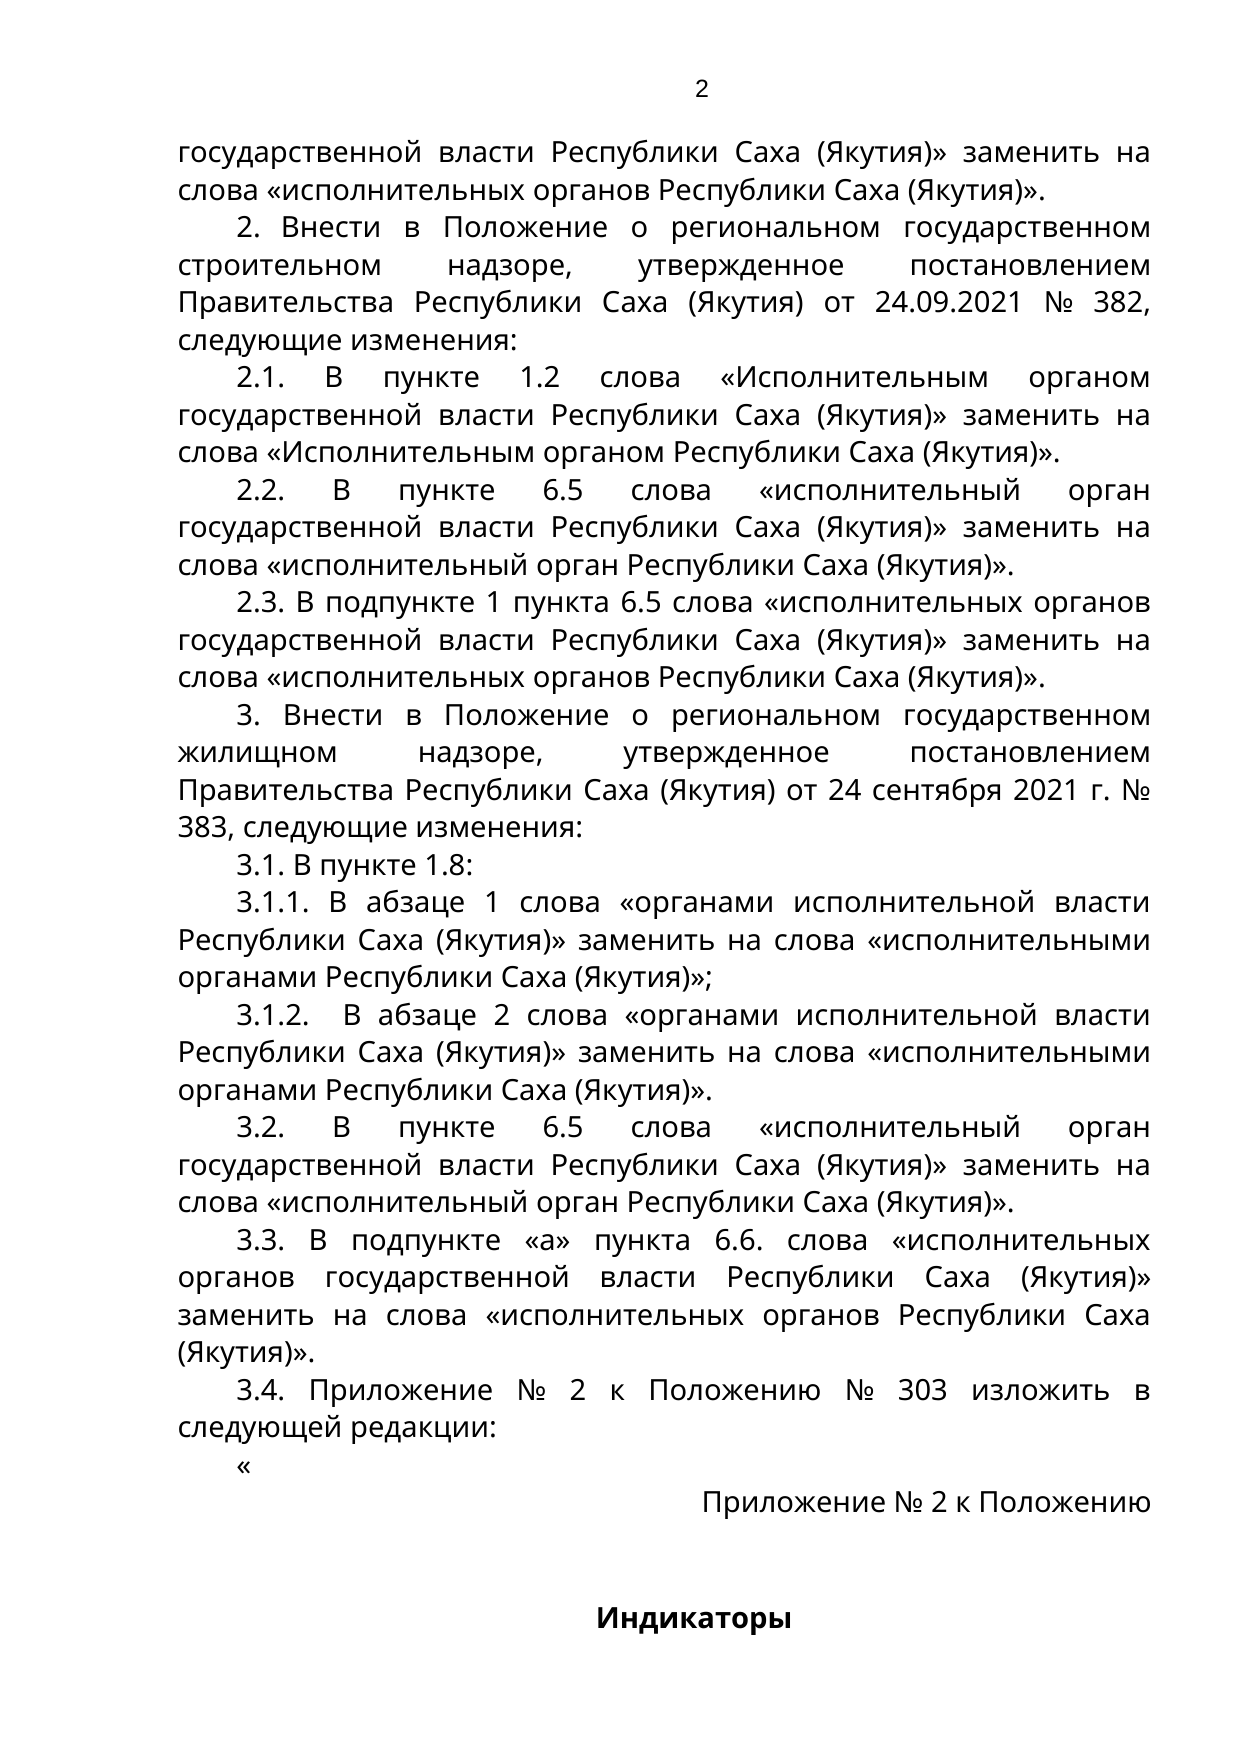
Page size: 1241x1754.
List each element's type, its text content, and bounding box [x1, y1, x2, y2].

list 3.2. В пункте 6.5 слова «исполнительный орган государственной власти Республики Саха (Якутия)» заменить на слова «исполнительный орган Республики Саха (Якутия)». [177, 1108, 1152, 1220]
list 3.1.2. В абзаце 2 слова «органами исполнительной власти Республики Саха (Якутия)» заменить на слова «исполнительными органами Республики Саха (Якутия)». [177, 995, 1152, 1108]
list Приложение № 2 к Положению [177, 1483, 1152, 1520]
list « [177, 1445, 1152, 1483]
list 3.1.1. В абзаце 1 слова «органами исполнительной власти Республики Саха (Якутия)» заменить на слова «исполнительными органами Республики Саха (Якутия)»; [177, 883, 1152, 995]
list 2.3. В подпункте 1 пункта 6.5 слова «исполнительных органов государственной власти Республики Саха (Якутия)» заменить на слова «исполнительных органов Республики Саха (Якутия)». [177, 583, 1152, 695]
list Внести в Положение о региональном государственном строительном надзоре, утвержденное постановлением Правительства Республики Саха (Якутия) от 24.09.2021 № 382, следующие изменения: [177, 208, 1152, 358]
list 3.1. В пункте 1.8: [177, 845, 1152, 883]
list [177, 133, 1152, 208]
list 3.3. В подпункте «а» пункта 6.6. слова «исполнительных органов государственной власти Республики Саха (Якутия)» заменить на слова «исполнительных органов Республики Саха (Якутия)». [177, 1220, 1152, 1370]
list 2.2. В пункте 6.5 слова «исполнительный орган государственной власти Республики Саха (Якутия)» заменить на слова «исполнительный орган Республики Саха (Якутия)». [177, 470, 1152, 583]
list 3.4. Приложение № 2 к Положению № 303 изложить в следующей редакции: [177, 1370, 1152, 1445]
list 2.1. В пункте 1.2 слова «Исполнительным органом государственной власти Республики Саха (Якутия)» заменить на слова «Исполнительным органом Республики Саха (Якутия)». [177, 358, 1152, 470]
text Индикаторы [177, 1598, 1152, 1637]
list 3. Внести в Положение о региональном государственном жилищном надзоре, утвержденное постановлением Правительства Республики Саха (Якутия) от 24 сентября 2021 г. № 383, следующие изменения: [177, 695, 1152, 845]
